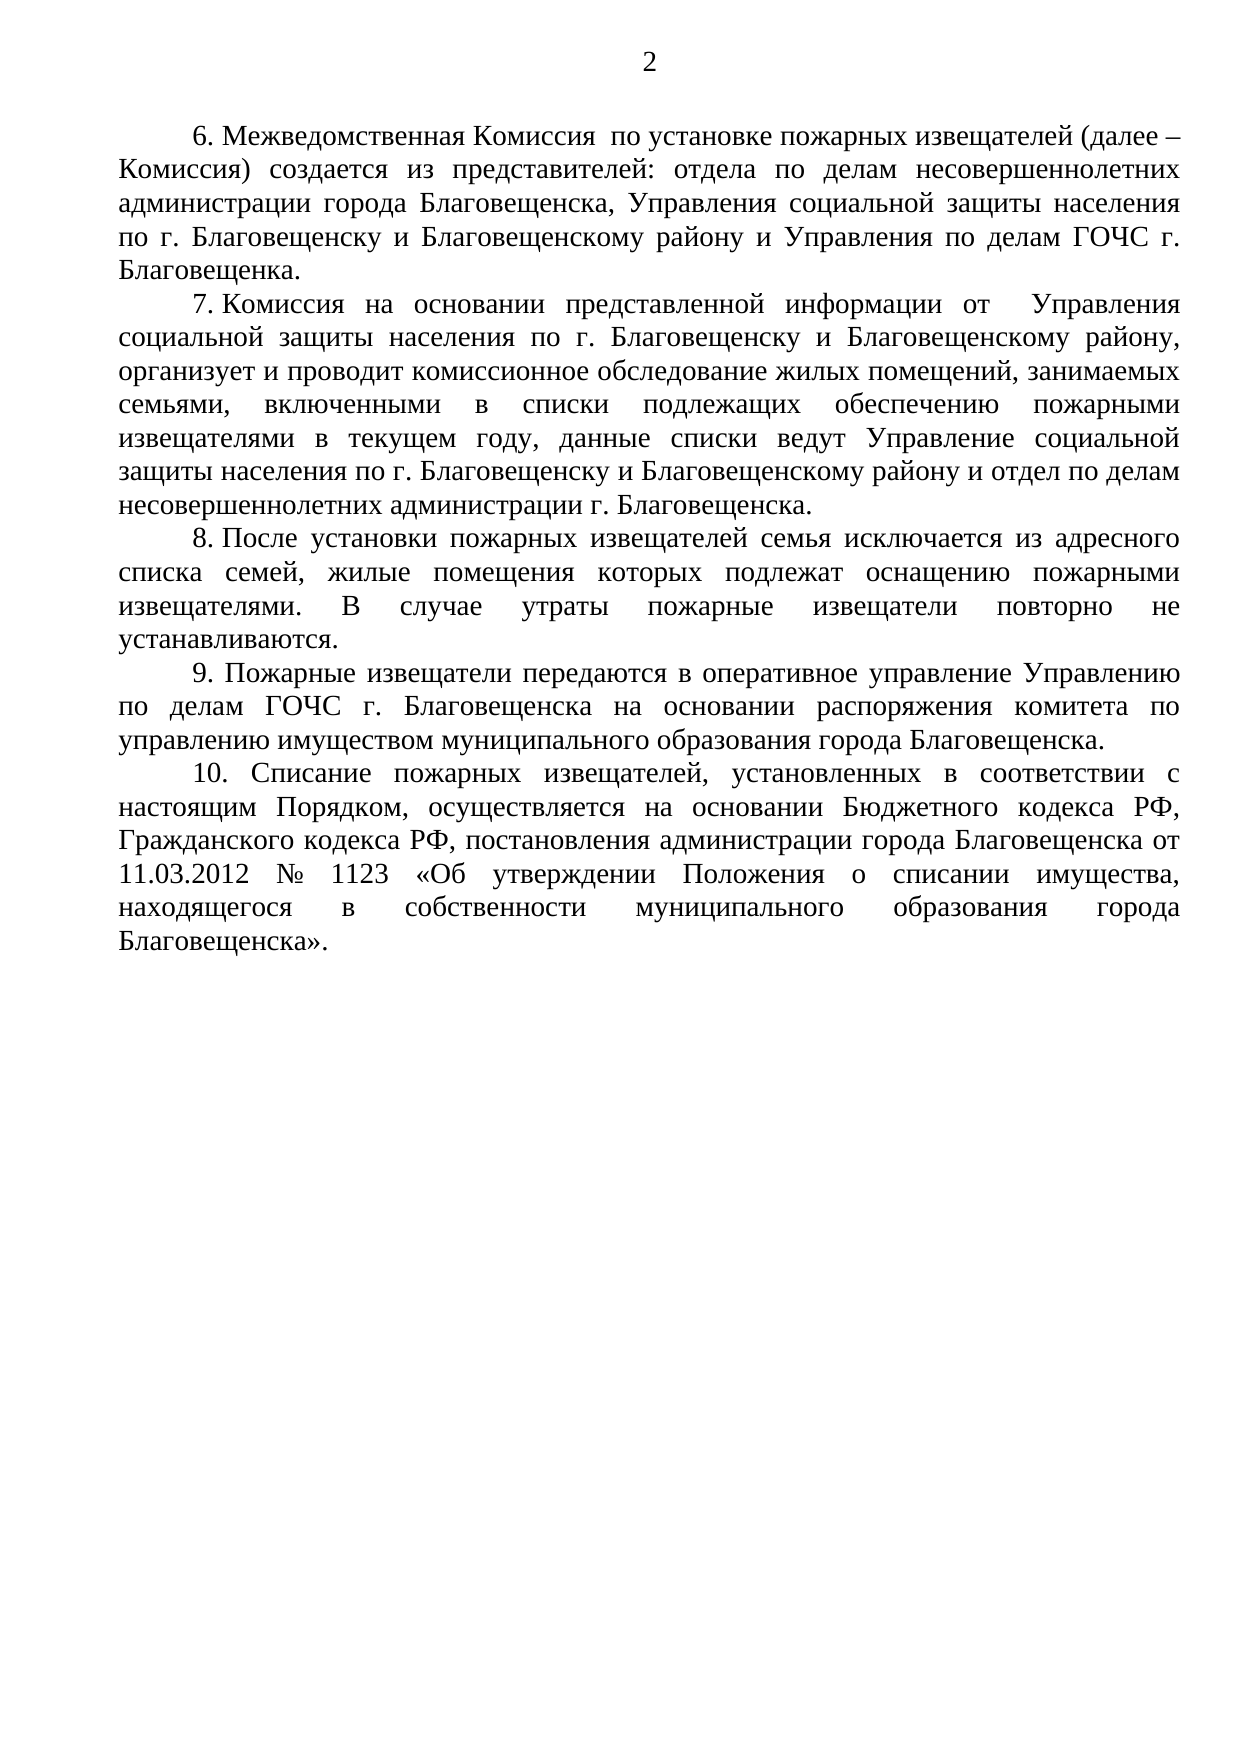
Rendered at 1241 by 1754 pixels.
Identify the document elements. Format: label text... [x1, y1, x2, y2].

text 6. Межведомственная Комиссия по установке пожарных извещателей (далее – Комиссия) создается из представителей: отдела по делам несовершеннолетних администрации города Благовещенска, Управления социальной защиты населения по г. Благовещенску и Благовещенскому району и Управления по делам ГОЧС г. Благовещенка. [118, 118, 1181, 286]
text 9. Пожарные извещатели передаются в оперативное управление Управлению по делам ГОЧС г. Благовещенска на основании распоряжения комитета по управлению имуществом муниципального образования города Благовещенска. [118, 655, 1181, 755]
text 10. Списание пожарных извещателей, установленных в соответствии с настоящим Порядком, осуществляется на основании Бюджетного кодекса РФ, Гражданского кодекса РФ, постановления администрации города Благовещенска от 11.03.2012 № 1123 «Об утверждении Положения о списании имущества, находящегося в собственности муниципального образования города Благовещенска». [118, 755, 1181, 957]
text 7. Комиссия на основании представленной информации от Управления социальной защиты населения по г. Благовещенску и Благовещенскому району, организует и проводит комиссионное обследование жилых помещений, занимаемых семьями, включенными в списки подлежащих обеспечению пожарными извещателями в текущем году, данные списки ведут Управление социальной защиты населения по г. Благовещенску и Благовещенскому району и отдел по делам несовершеннолетних администрации г. Благовещенска. [118, 286, 1181, 521]
text 8. После установки пожарных извещателей семья исключается из адресного списка семей, жилые помещения которых подлежат оснащению пожарными извещателями. В случае утраты пожарные извещатели повторно не устанавливаются. [118, 521, 1181, 655]
